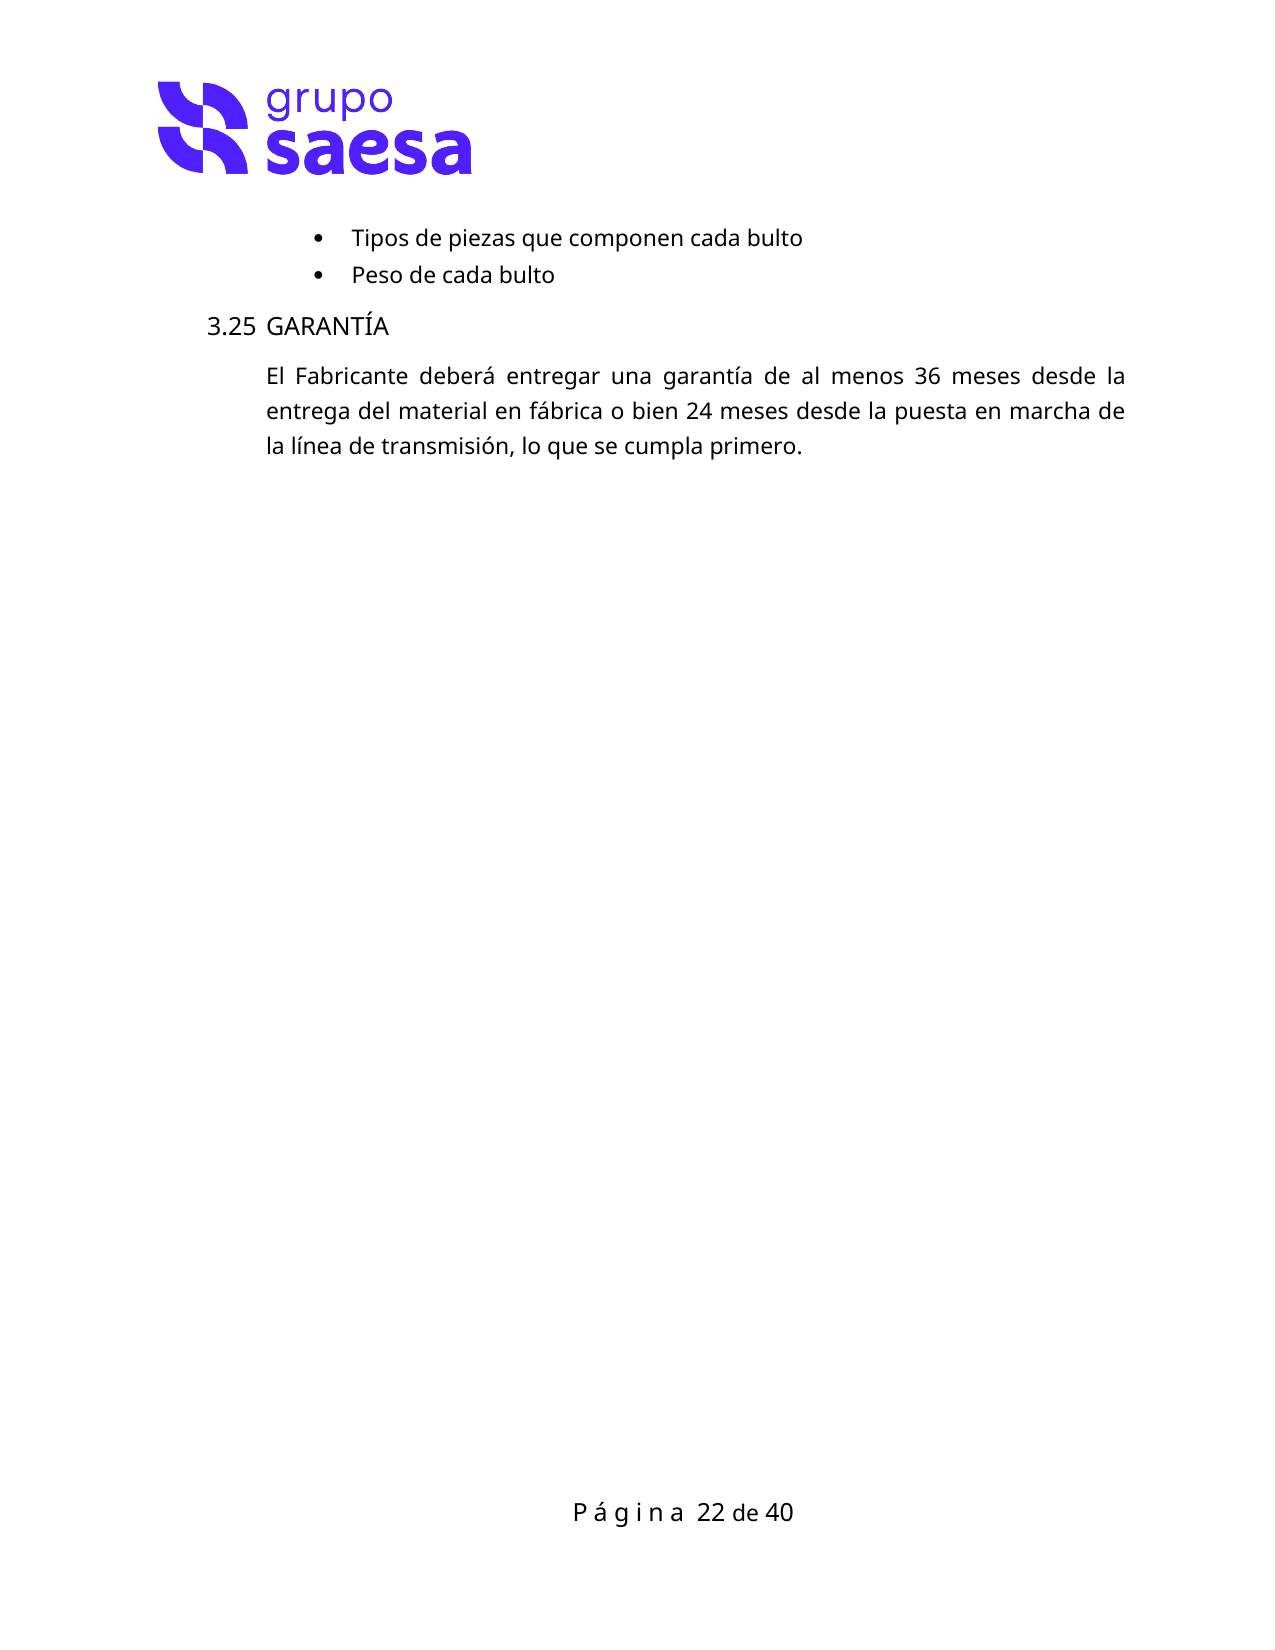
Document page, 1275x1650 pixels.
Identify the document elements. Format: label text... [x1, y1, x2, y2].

list Tipos de piezas que componen cada bulto [314, 221, 1127, 253]
subtitle GARANTÍA [207, 309, 1127, 343]
picture [147, 73, 481, 178]
list Peso de cada bulto [314, 259, 1127, 290]
text El Fabricante deberá entregar una garantía de al menos 36 meses desde la entrega del material en fábrica o bien 24 meses desde la puesta en marcha de la línea de transmisión, lo que se cumpla primero. [266, 359, 1127, 461]
